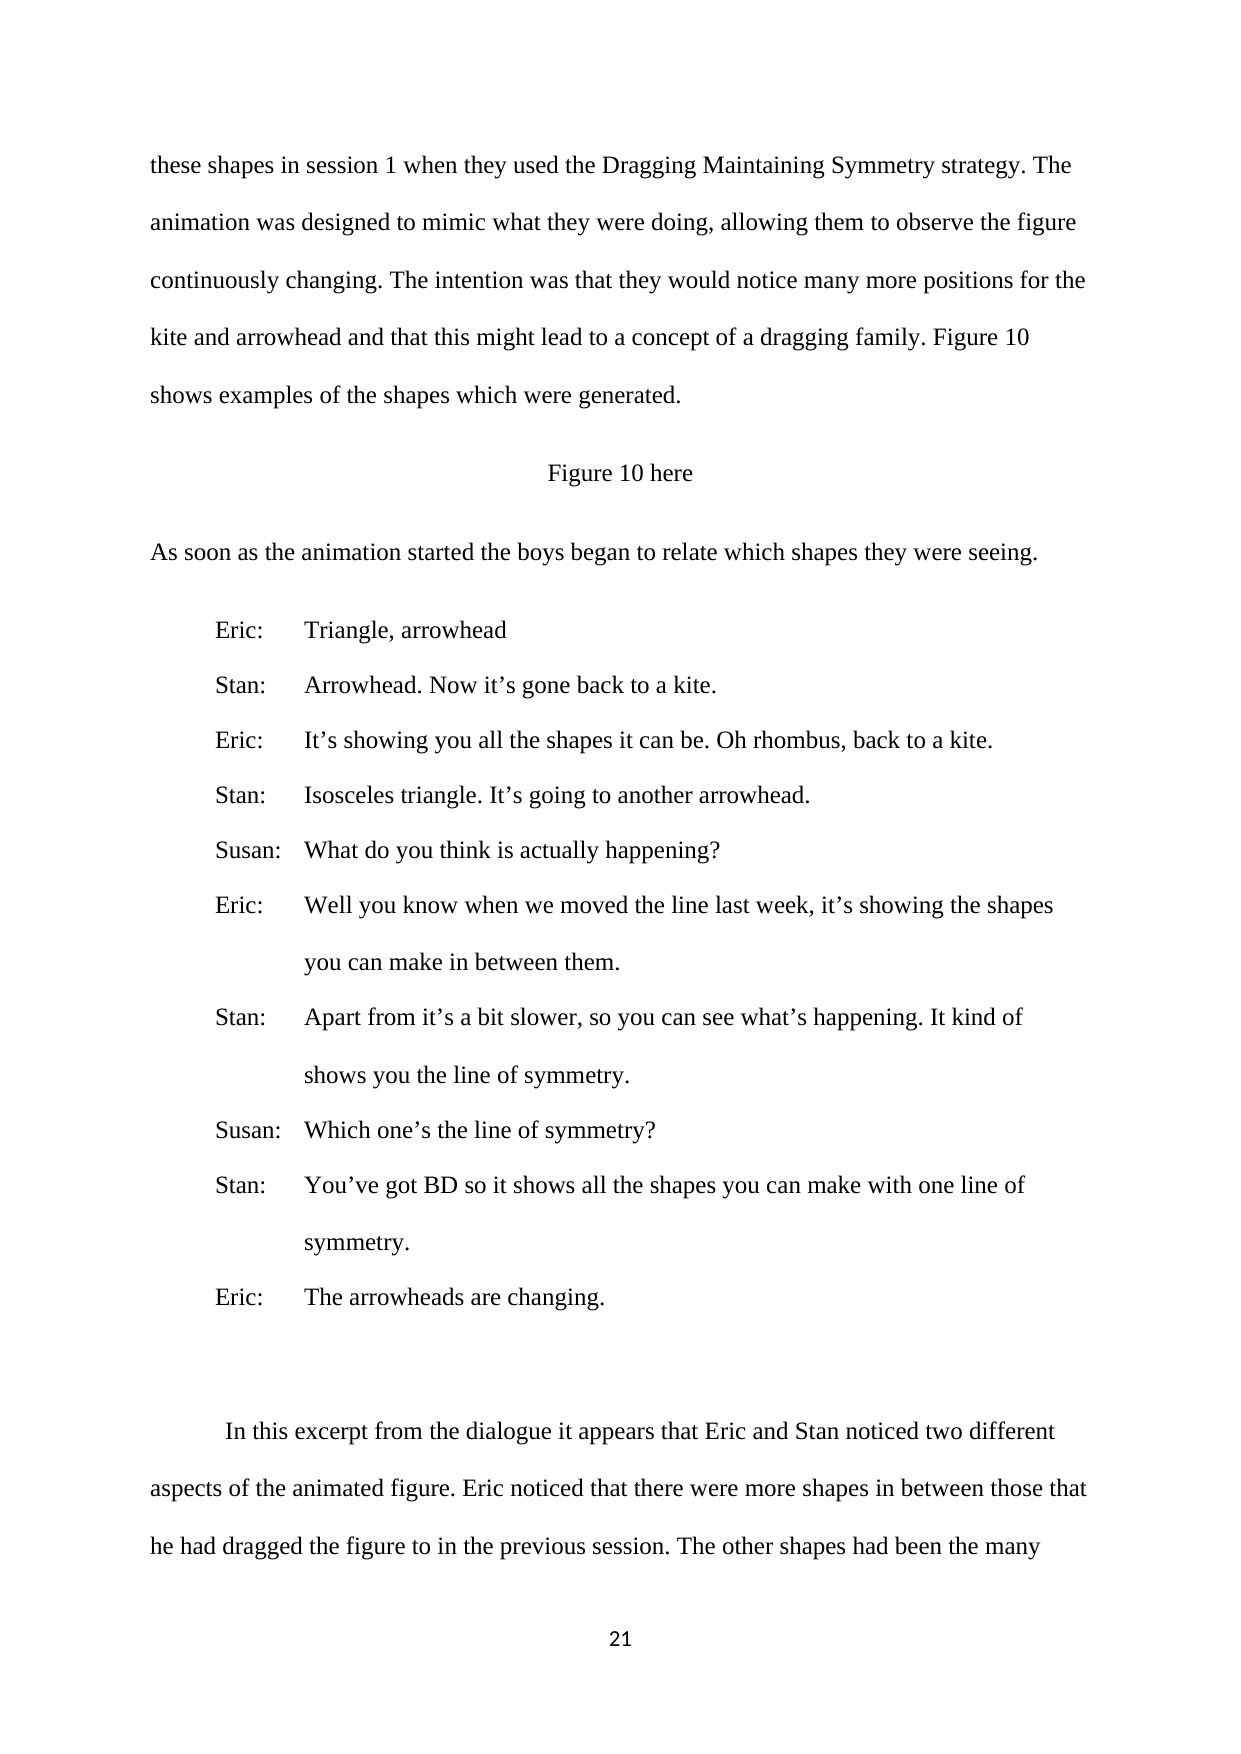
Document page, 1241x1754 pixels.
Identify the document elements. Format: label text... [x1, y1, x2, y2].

table_cell Arrowhead. Now it’s gone back to a kite. [293, 670, 1091, 725]
table_cell It’s showing you all the shapes it can be. Oh rhombus, back to a kite. [293, 725, 1091, 780]
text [150, 150, 1090, 409]
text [150, 1416, 1090, 1559]
table_header Triangle, arrowhead [293, 615, 1091, 670]
table_cell The arrowheads are changing. [293, 1283, 1091, 1337]
table_cell Susan: [204, 1115, 293, 1170]
table_cell Well you know when we moved the line last week, it’s showing the shapes you can make in between them. [293, 890, 1091, 1002]
table_cell Stan: [204, 780, 293, 835]
table_cell Eric: [204, 1283, 293, 1337]
table_cell Eric: [204, 890, 293, 1002]
table_cell Isosceles triangle. It’s going to another arrowhead. [293, 780, 1091, 835]
text As soon as the animation started the boys began to relate which shapes they were seeing. [150, 537, 1090, 565]
text Figure 10 here [150, 458, 1090, 487]
table_cell Which one’s the line of symmetry? [293, 1115, 1091, 1170]
table_cell Apart from it’s a bit slower, so you can see what’s happening. It kind of shows you the line of symmetry. [293, 1003, 1091, 1115]
table_cell Eric: [204, 725, 293, 780]
table_header Eric: [204, 615, 293, 670]
table_cell Susan: [204, 835, 293, 890]
table_cell Stan: [204, 1003, 293, 1115]
table_cell Stan: [204, 1170, 293, 1282]
table_cell You’ve got BD so it shows all the shapes you can make with one line of symmetry. [293, 1170, 1091, 1282]
table_cell What do you think is actually happening? [293, 835, 1091, 890]
table_cell Stan: [204, 670, 293, 725]
